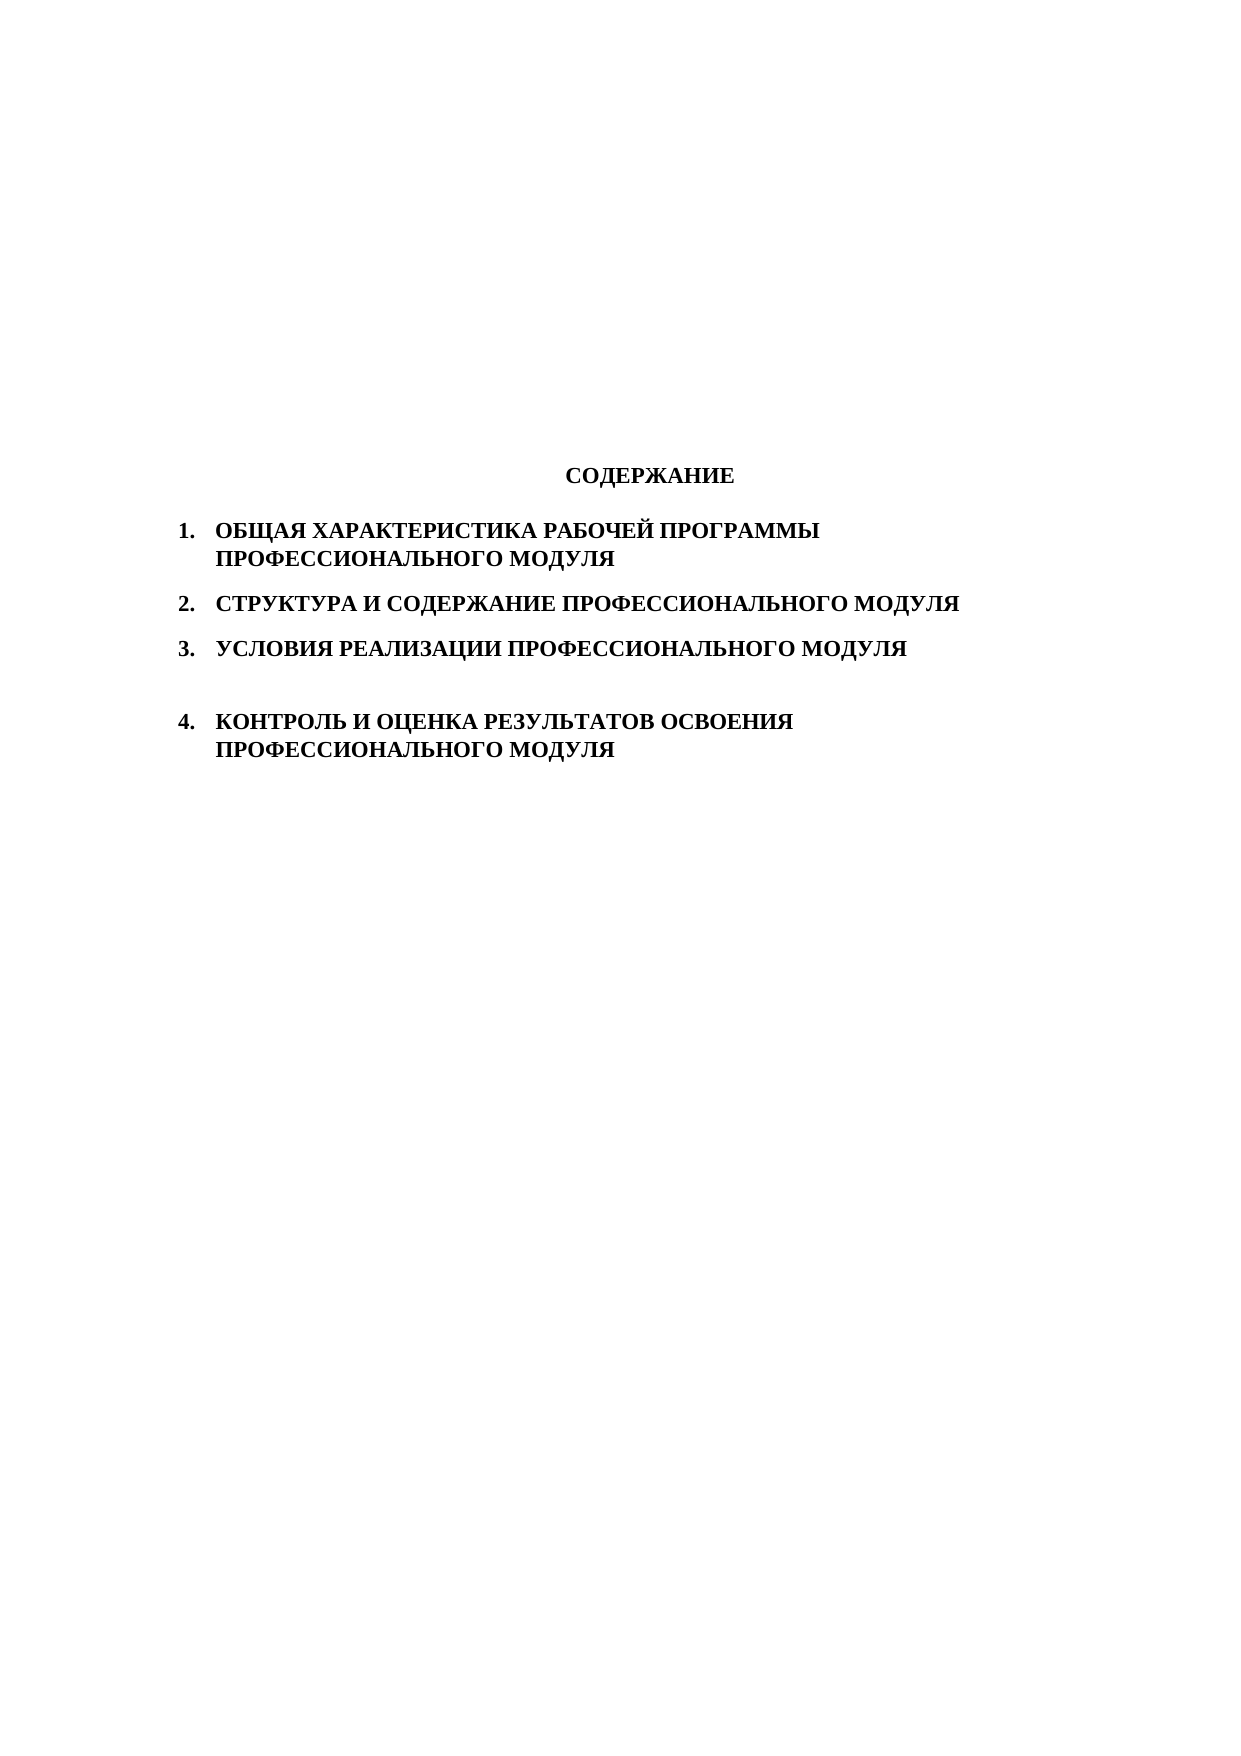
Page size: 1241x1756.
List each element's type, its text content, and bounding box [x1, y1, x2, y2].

table_cell КОНТРОЛЬ И ОЦЕНКА РЕЗУЛЬТАТОВ ОСВОЕНИЯ ПРОФЕССИОНАЛЬНОГО МОДУЛЯ [157, 700, 1099, 763]
table_header 1. ОБЩАЯ ХАРАКТЕРИСТИКА РАБОЧЕЙ ПРОГРАММЫ ПРОФЕССИОНАЛЬНОГО МОДУЛЯ [157, 517, 1099, 581]
text СОДЕРЖАНИЕ [149, 462, 1151, 488]
table_cell СТРУКТУРА И СОДЕРЖАНИЕ ПРОФЕССИОНАЛЬНОГО МОДУЛЯ УСЛОВИЯ РЕАЛИЗАЦИИ ПРОФЕССИОНАЛЬНОГО МОДУЛЯ [157, 581, 1099, 699]
